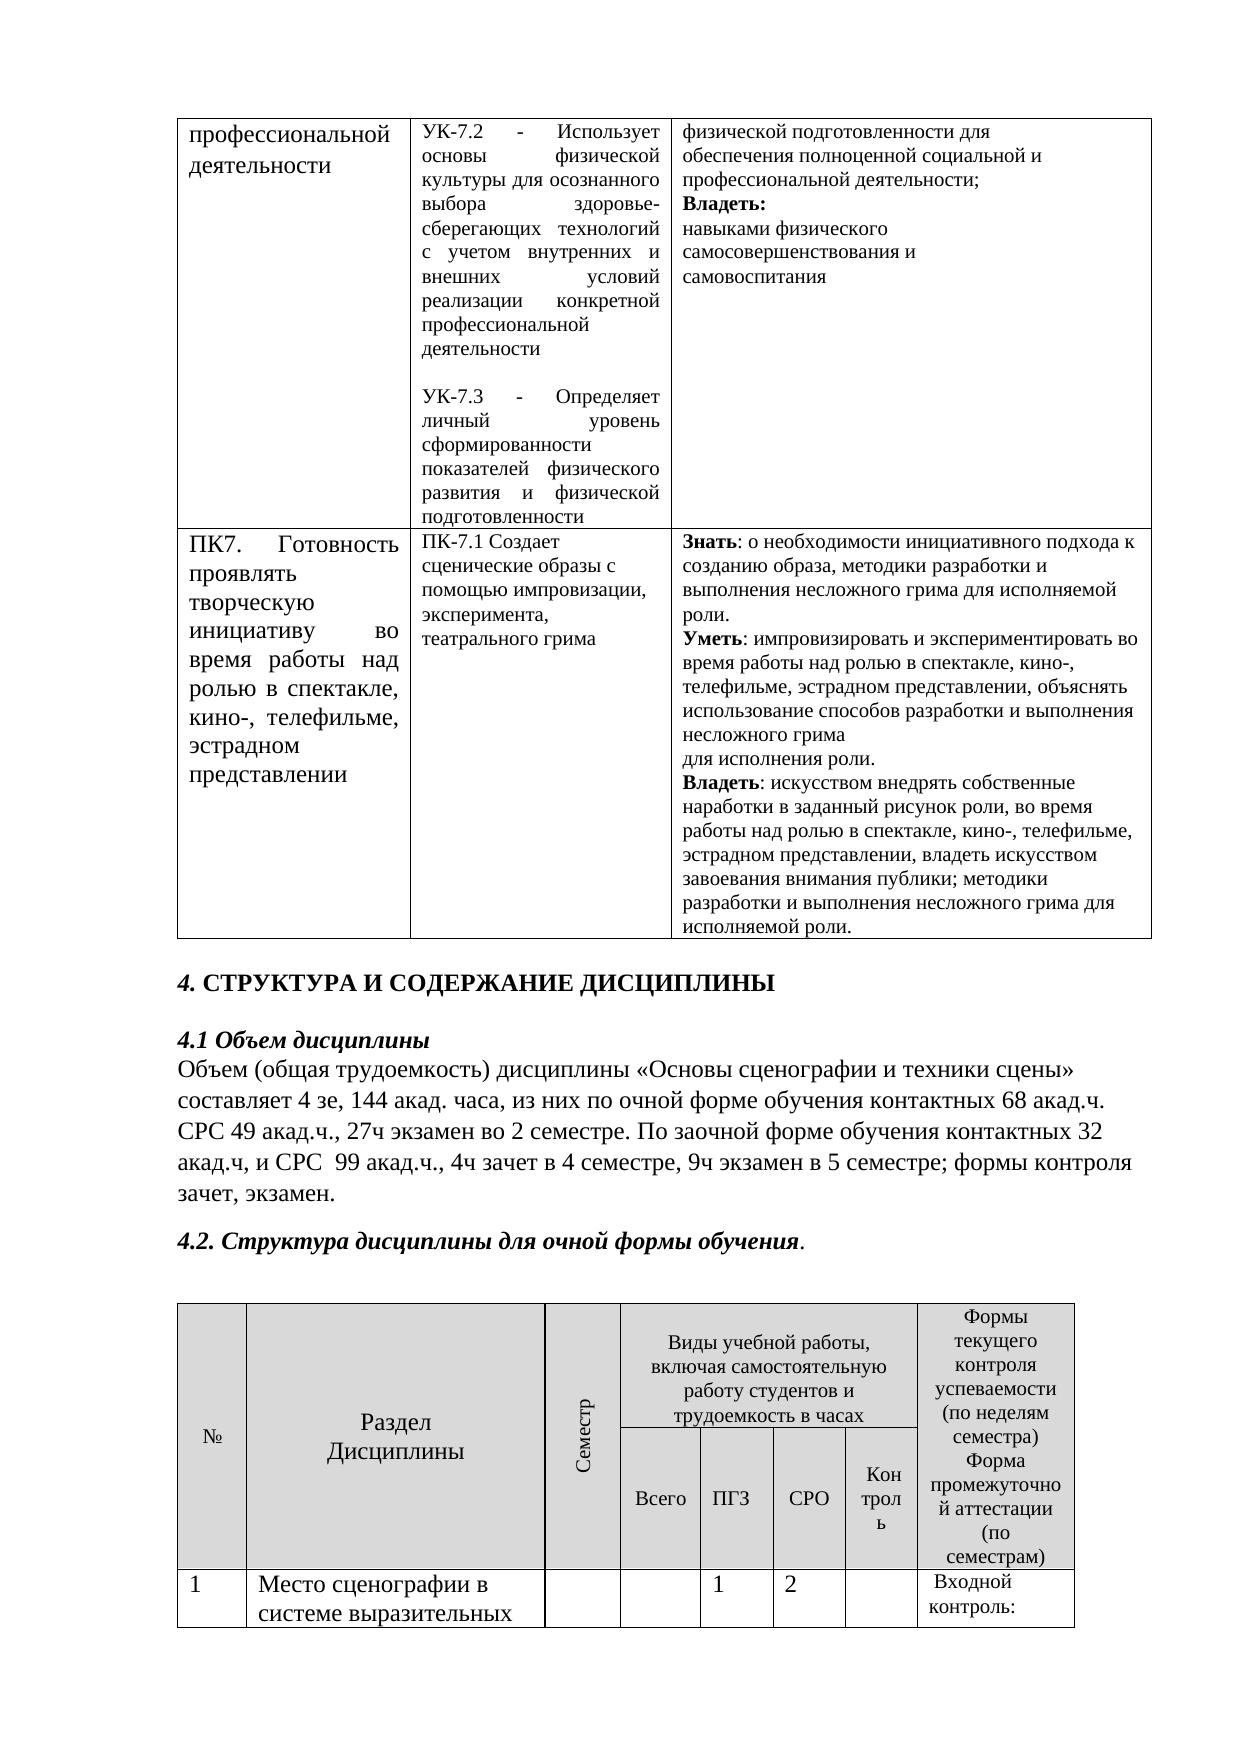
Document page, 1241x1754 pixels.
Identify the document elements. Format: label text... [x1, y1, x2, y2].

table_cell ПК7. Готовность проявлять творческую инициативу во время работы над ролью в спектакле, кино-, телефильме, эстрадном представлении [178, 529, 410, 938]
table_header № [178, 1304, 246, 1568]
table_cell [247, 1570, 544, 1627]
table_cell [621, 1570, 700, 1627]
table_cell 2 [774, 1570, 845, 1627]
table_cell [411, 119, 671, 528]
table_cell СРО [774, 1428, 845, 1568]
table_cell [672, 119, 1151, 528]
text 4. СТРУКТУРА И СОДЕРЖАНИЕ ДИСЦИПЛИНЫ [177, 968, 1152, 997]
table_cell Контроль [846, 1428, 917, 1568]
table_cell Всего [621, 1428, 700, 1568]
table_header Раздел Дисциплины [247, 1304, 544, 1568]
table_cell Знать: о необходимости инициативного подхода к созданию образа, методики разработки и выполнения несложного грима для исполняемой роли. Уметь: импровизировать и экспериментировать во время работы над ролью в спектакле, кино-, телефильме, эстрадном представлении, объяснять использование способов разработки и выполнения несложного грима для исполнения роли. Владеть: искусством внедрять собственные наработки в заданный рисунок роли, во время работы над ролью в спектакле, кино-, телефильме, эстрадном представлении, владеть искусством завоевания внимания публики; методики разработки и выполнения несложного грима для исполняемой роли. [672, 529, 1151, 938]
text Объем (общая трудоемкость) дисциплины «Основы сценографии и техники сцены» составляет 4 зе, 144 акад. часа, из них по очной форме обучения контактных 68 акад.ч. СРС 49 акад.ч., 27ч экзамен во 2 семестре. По заочной форме обучения контактных 32 акад.ч, и СРС 99 акад.ч., 4ч зачет в 4 семестре, 9ч экзамен в 5 семестре; формы контроля зачет, экзамен. [177, 1054, 1152, 1207]
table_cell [918, 1570, 1074, 1627]
text 4.2. Структура дисциплины для очной формы обучения. [177, 1226, 1152, 1255]
table_cell 1 [546, 1570, 620, 1627]
table_cell ПК-7.1 Создает сценические образы с помощью импровизации, эксперимента, театрального грима [411, 529, 671, 938]
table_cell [178, 119, 410, 528]
table_cell ПГЗ [701, 1428, 773, 1568]
table_header Формы текущего контроля успеваемости (по неделям семестра) Форма промежуточной аттестации (по семестрам) [918, 1304, 1074, 1568]
text 4.1 Объем дисциплины [177, 1026, 1152, 1054]
table_cell 1 [178, 1570, 246, 1627]
table_header Семестр [546, 1304, 620, 1568]
table_cell 1 [701, 1570, 773, 1627]
table_header Виды учебной работы, включая самостоятельную работу студентов и трудоемкость в часах [621, 1304, 917, 1427]
table_cell [846, 1570, 917, 1627]
